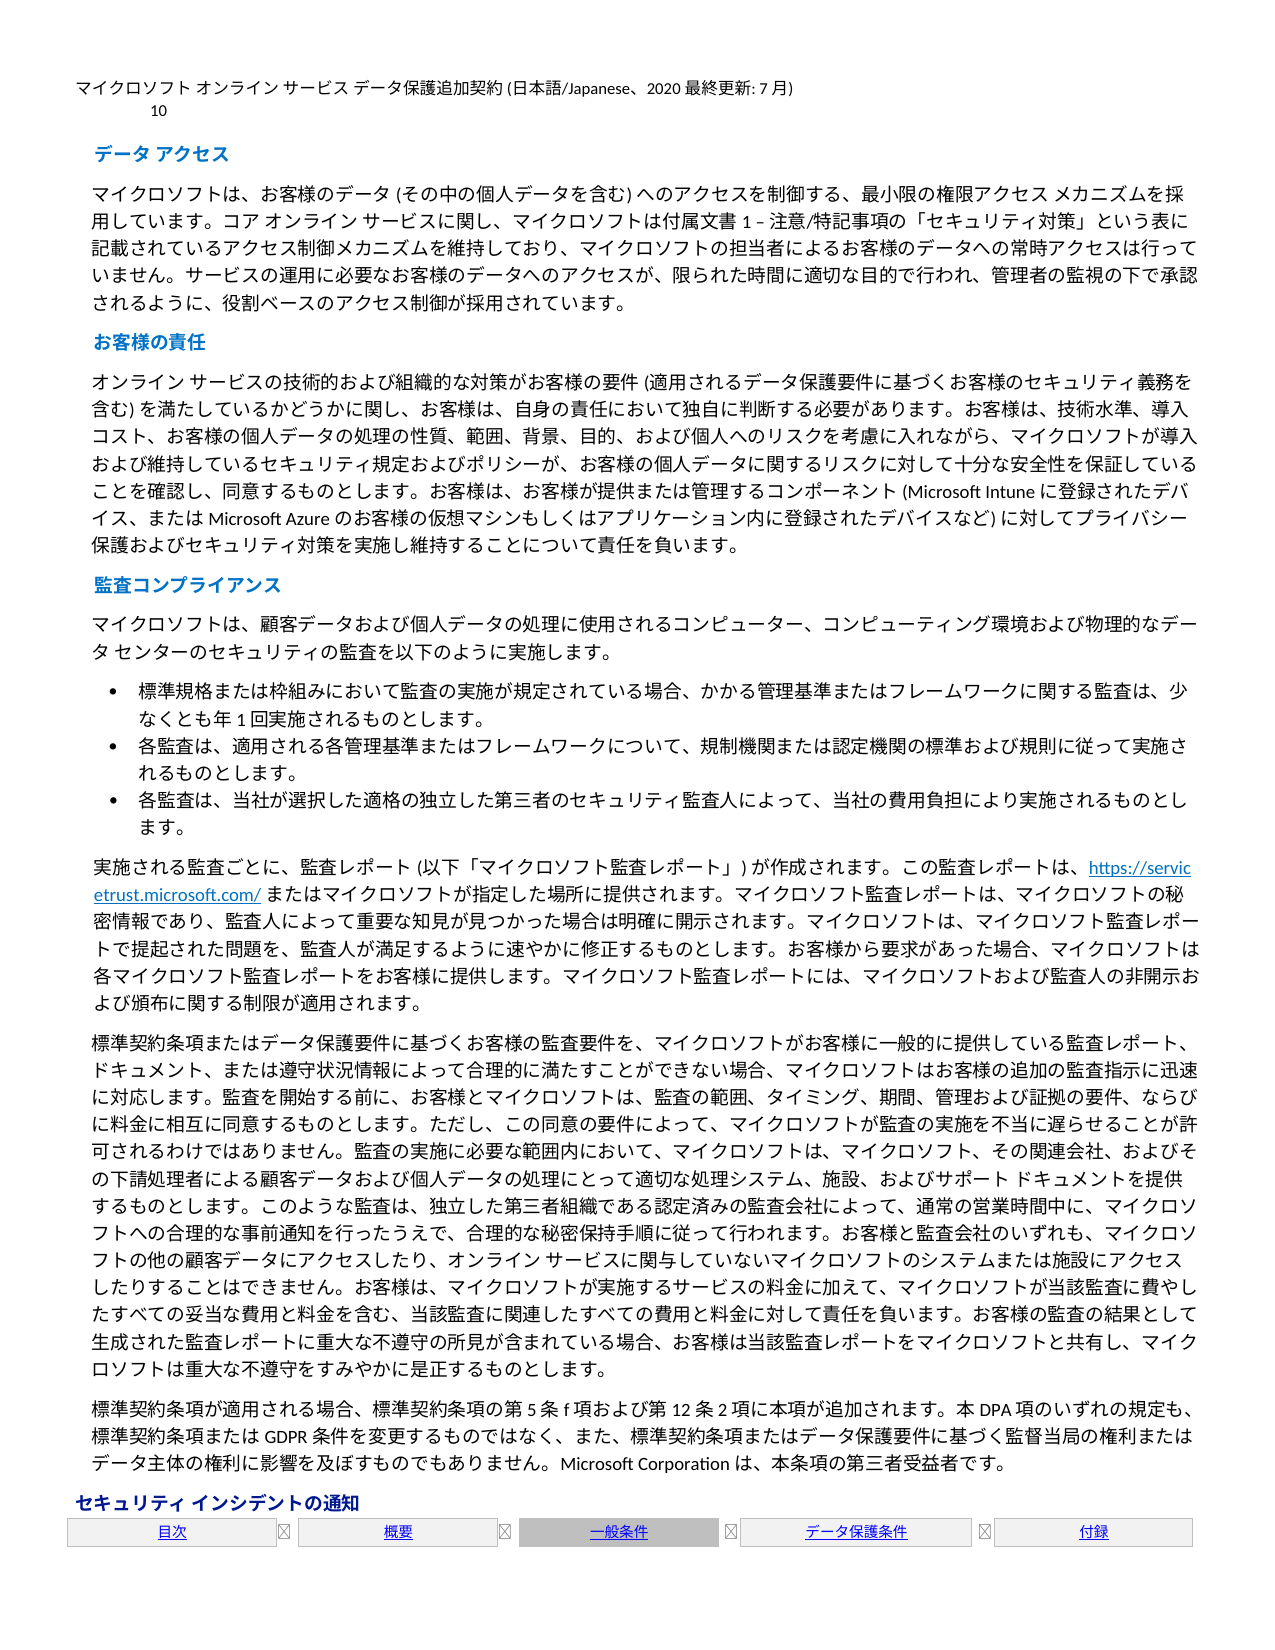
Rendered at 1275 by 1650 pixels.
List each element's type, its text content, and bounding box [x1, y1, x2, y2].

list 標準規格または枠組みにおいて監査の実施が規定されている場合、かかる管理基準またはフレームワークに関する監査は、少なくとも年 1 回実施されるものとします。 [109, 677, 1200, 731]
list データ アクセス [94, 140, 1200, 167]
list 各監査は、当社が選択した適格の独立した第三者のセキュリティ監査人によって、当社の費用負担により実施されるものとします。 [110, 786, 1200, 840]
list 監査コンプライアンス [94, 570, 1200, 598]
list マイクロソフトは、顧客データおよび個人データの処理に使用されるコンピューター、コンピューティング環境および物理的なデータ センターのセキュリティの監査を以下のように実施します。 [91, 610, 1200, 664]
list 標準契約条項が適用される場合、標準契約条項の第 5 条 f 項および第 12 条 2 項に本項が追加されます。本 DPA 項のいずれの規定も、標準契約条項または GDPR 条件を変更するものではなく、また、標準契約条項またはデータ保護要件に基づく監督当局の権利またはデータ主体の権利に影響を及ぼすものでもありません。Microsoft Corporation は、本条項の第三者受益者です。 [91, 1394, 1200, 1476]
list 実施される監査ごとに、監査レポート (以下「マイクロソフト監査レポート」) が作成されます。この監査レポートは、https://servicetrust.microsoft.com/ またはマイクロソフトが指定した場所に提供されます。マイクロソフト監査レポートは、マイクロソフトの秘密情報であり、監査人によって重要な知見が見つかった場合は明確に開示されます。マイクロソフトは、マイクロソフト監査レポートで提起された問題を、監査人が満足するように速やかに修正するものとします。お客様から要求があった場合、マイクロソフトは各マイクロソフト監査レポートをお客様に提供します。マイクロソフト監査レポートには、マイクロソフトおよび監査人の非開示および頒布に関する制限が適用されます。 [94, 853, 1200, 1016]
subtitle セキュリティ インシデントの通知 [75, 1488, 1200, 1515]
list オンライン サービスの技術的および組織的な対策がお客様の要件 (適用されるデータ保護要件に基づくお客様のセキュリティ義務を含む) を満たしているかどうかに関し、お客様は、自身の責任において独自に判断する必要があります。お客様は、技術水準、導入コスト、お客様の個人データの処理の性質、範囲、背景、目的、および個人へのリスクを考慮に入れながら、マイクロソフトが導入および維持しているセキュリティ規定およびポリシーが、お客様の個人データに関するリスクに対して十分な安全性を保証していることを確認し、同意するものとします。お客様は、お客様が提供または管理するコンポーネント (Microsoft Intune に登録されたデバイス、または Microsoft Azure のお客様の仮想マシンもしくはアプリケーション内に登録されたデバイスなど) に対してプライバシー保護およびセキュリティ対策を実施し維持することについて責任を負います。 [91, 368, 1200, 558]
list マイクロソフトは、お客様のデータ (その中の個人データを含む) へのアクセスを制御する、最小限の権限アクセス メカニズムを採用しています。コア オンライン サービスに関し、マイクロソフトは付属文書 1 – 注意/特記事項の「セキュリティ対策」という表に記載されているアクセス制御メカニズムを維持しており、マイクロソフトの担当者によるお客様のデータへの常時アクセスは行っていません。サービスの運用に必要なお客様のデータへのアクセスが、限られた時間に適切な目的で行われ、管理者の監視の下で承認されるように、役割ベースのアクセス制御が採用されています。 [91, 179, 1200, 315]
list お客様の責任 [94, 328, 1200, 355]
list 各監査は、適用される各管理基準またはフレームワークについて、規制機関または認定機関の標準および規則に従って実施されるものとします。 [109, 731, 1200, 786]
list 標準契約条項またはデータ保護要件に基づくお客様の監査要件を、マイクロソフトがお客様に一般的に提供している監査レポート、ドキュメント、または遵守状況情報によって合理的に満たすことができない場合、マイクロソフトはお客様の追加の監査指示に迅速に対応します。監査を開始する前に、お客様とマイクロソフトは、監査の範囲、タイミング、期間、管理および証拠の要件、ならびに料金に相互に同意するものとします。ただし、この同意の要件によって、マイクロソフトが監査の実施を不当に遅らせることが許可されるわけではありません。監査の実施に必要な範囲内において、マイクロソフトは、マイクロソフト、その関連会社、およびその下請処理者による顧客データおよび個人データの処理にとって適切な処理システム、施設、およびサポート ドキュメントを提供するものとします。このような監査は、独立した第三者組織である認定済みの監査会社によって、通常の営業時間中に、マイクロソフトへの合理的な事前通知を行ったうえで、合理的な秘密保持手順に従って行われます。お客様と監査会社のいずれも、マイクロソフトの他の顧客データにアクセスしたり、オンライン サービスに関与していないマイクロソフトのシステムまたは施設にアクセスしたりすることはできません。お客様は、マイクロソフトが実施するサービスの料金に加えて、マイクロソフトが当該監査に費やしたすべての妥当な費用と料金を含む、当該監査に関連したすべての費用と料金に対して責任を負います。お客様の監査の結果として生成された監査レポートに重大な不遵守の所見が含まれている場合、お客様は当該監査レポートをマイクロソフトと共有し、マイクロソフトは重大な不遵守をすみやかに是正するものとします。 [91, 1028, 1200, 1382]
